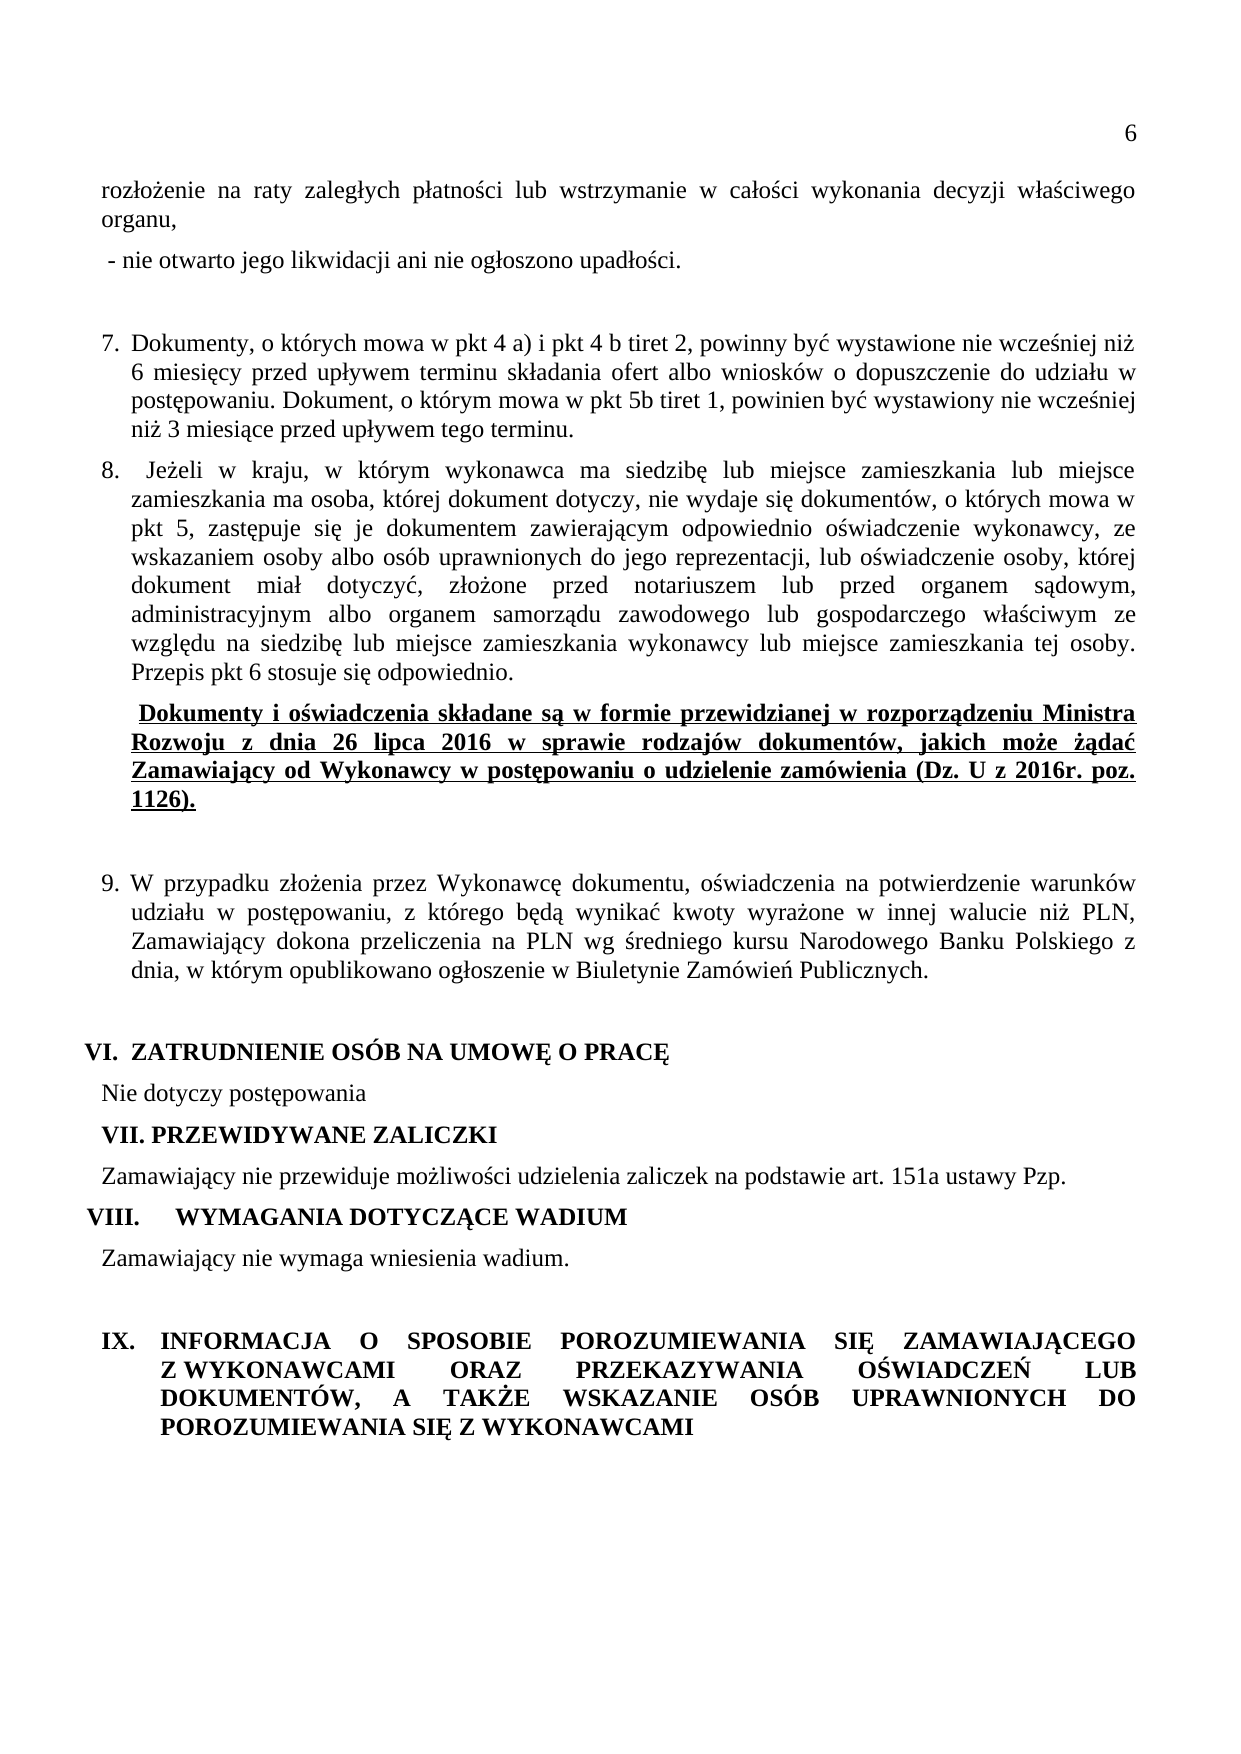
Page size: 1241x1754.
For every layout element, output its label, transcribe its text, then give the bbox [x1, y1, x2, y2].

text Dokumenty i oświadczenia składane są w formie przewidzianej w rozporządzeniu Ministra Rozwoju z dnia 26 lipca 2016 w sprawie rodzajów dokumentów, jakich może żądać Zamawiający od Wykonawcy w postępowaniu o udzielenie zamówienia (Dz. U z 2016r. poz. 1126). [101, 698, 1137, 813]
text Zamawiający nie wymaga wniesienia wadium. [101, 1243, 1137, 1272]
text - nie otwarto jego likwidacji ani nie ogłoszono upadłości. [101, 246, 1137, 274]
list INFORMACJA O SPOSOBIE POROZUMIEWANIA SIĘ ZAMAWIAJĄCEGO Z WYKONAWCAMI ORAZ PRZEKAZYWANIA OŚWIADCZEŃ LUB DOKUMENTÓW, A TAKŻE WSKAZANIE OSÓB UPRAWNIONYCH DO POROZUMIEWANIA SIĘ Z WYKONAWCAMI [101, 1326, 1137, 1441]
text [101, 176, 1137, 233]
list WYMAGANIA DOTYCZĄCE WADIUM [86, 1202, 1137, 1231]
list VI. ZATRUDNIENIE OSÓB NA UMOWĘ O PRACĘ [84, 1037, 1137, 1066]
list Dokumenty, o których mowa w pkt 4 a) i pkt 4 b tiret 2, powinny być wystawione nie wcześniej niż 6 miesięcy przed upływem terminu składania ofert albo wniosków o dopuszczenie do udziału w postępowaniu. Dokument, o którym mowa w pkt 5b tiret 1, powinien być wystawiony nie wcześniej niż 3 miesiące przed upływem tego terminu. [101, 328, 1137, 443]
text 9. W przypadku złożenia przez Wykonawcę dokumentu, oświadczenia na potwierdzenie warunków udziału w postępowaniu, z którego będą wynikać kwoty wyrażone w innej walucie niż PLN, Zamawiający dokona przeliczenia na PLN wg średniego kursu Narodowego Banku Polskiego z dnia, w którym opublikowano ogłoszenie w Biuletynie Zamówień Publicznych. [101, 868, 1137, 983]
text VII. PRZEWIDYWANE ZALICZKI [101, 1120, 1137, 1148]
text Zamawiający nie przewiduje możliwości udzielenia zaliczek na podstawie art. 151a ustawy Pzp. [101, 1161, 1137, 1190]
text Nie dotyczy postępowania [101, 1078, 1137, 1107]
list Jeżeli w kraju, w którym wykonawca ma siedzibę lub miejsce zamieszkania lub miejsce zamieszkania ma osoba, której dokument dotyczy, nie wydaje się dokumentów, o których mowa w pkt 5, zastępuje się je dokumentem zawierającym odpowiednio oświadczenie wykonawcy, ze wskazaniem osoby albo osób uprawnionych do jego reprezentacji, lub oświadczenie osoby, której dokument miał dotyczyć, złożone przed notariuszem lub przed organem sądowym, administracyjnym albo organem samorządu zawodowego lub gospodarczego właściwym ze względu na siedzibę lub miejsce zamieszkania wykonawcy lub miejsce zamieszkania tej osoby. Przepis pkt 6 stosuje się odpowiednio. [101, 456, 1137, 686]
